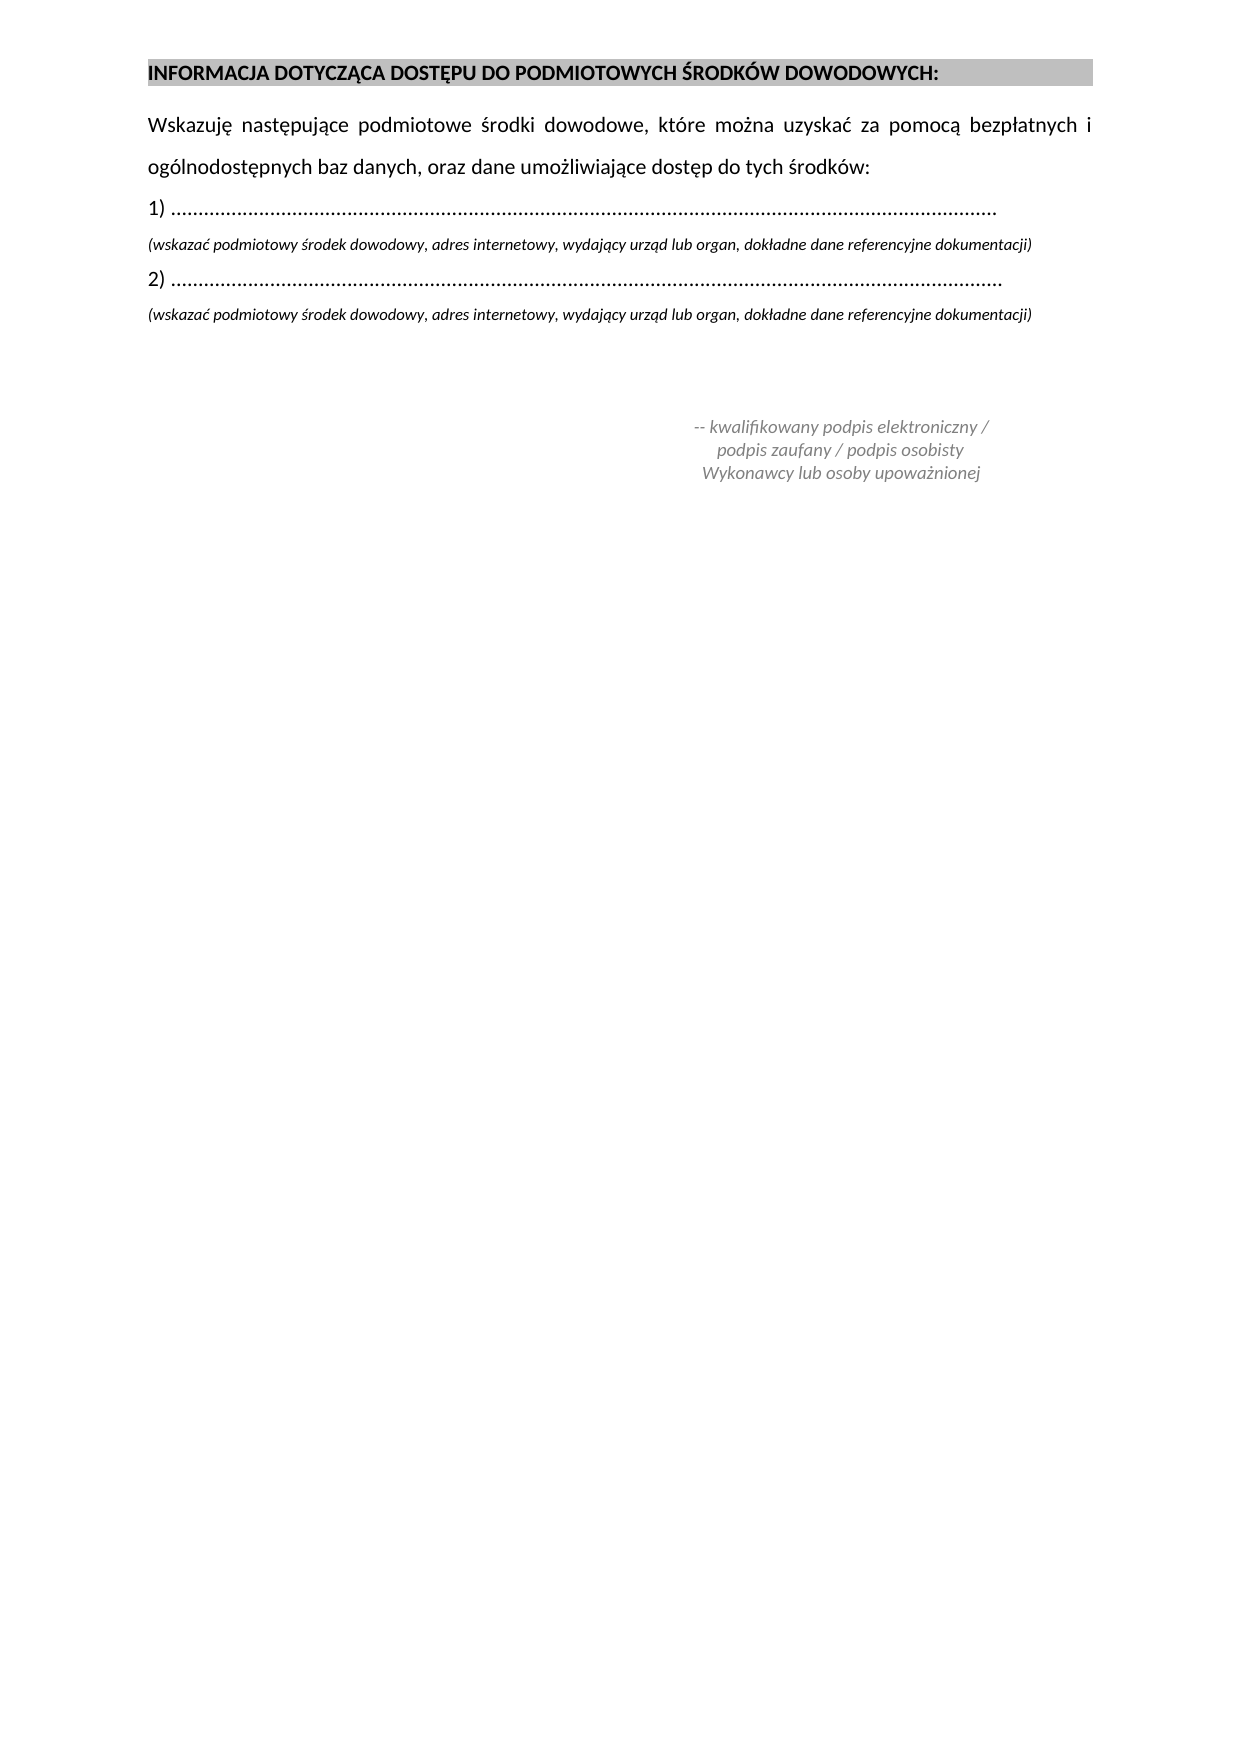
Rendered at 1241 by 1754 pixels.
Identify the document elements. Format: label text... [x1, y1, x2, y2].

text INFORMACJA DOTYCZĄCA DOSTĘPU DO PODMIOTOWYCH ŚRODKÓW DOWODOWYCH: [148, 59, 1093, 86]
text -- kwalifikowany podpis elektroniczny / [516, 415, 1093, 438]
text Wykonawcy lub osoby upoważnionej [516, 461, 1093, 484]
text (wskazać podmiotowy środek dowodowy, adres internetowy, wydający urząd lub organ, dokładne dane referencyjne dokumentacji) [148, 234, 1093, 254]
text (wskazać podmiotowy środek dowodowy, adres internetowy, wydający urząd lub organ, dokładne dane referencyjne dokumentacji) [148, 305, 1093, 325]
text podpis zaufany / podpis osobisty [516, 438, 1093, 461]
text 2) ....................................................................................................................................................... [148, 265, 1093, 291]
text Wskazuję następujące podmiotowe środki dowodowe, które można uzyskać za pomocą bezpłatnych i ogólnodostępnych baz danych, oraz dane umożliwiające dostęp do tych środków: [148, 112, 1093, 180]
text 1) ...................................................................................................................................................... [148, 194, 1093, 221]
